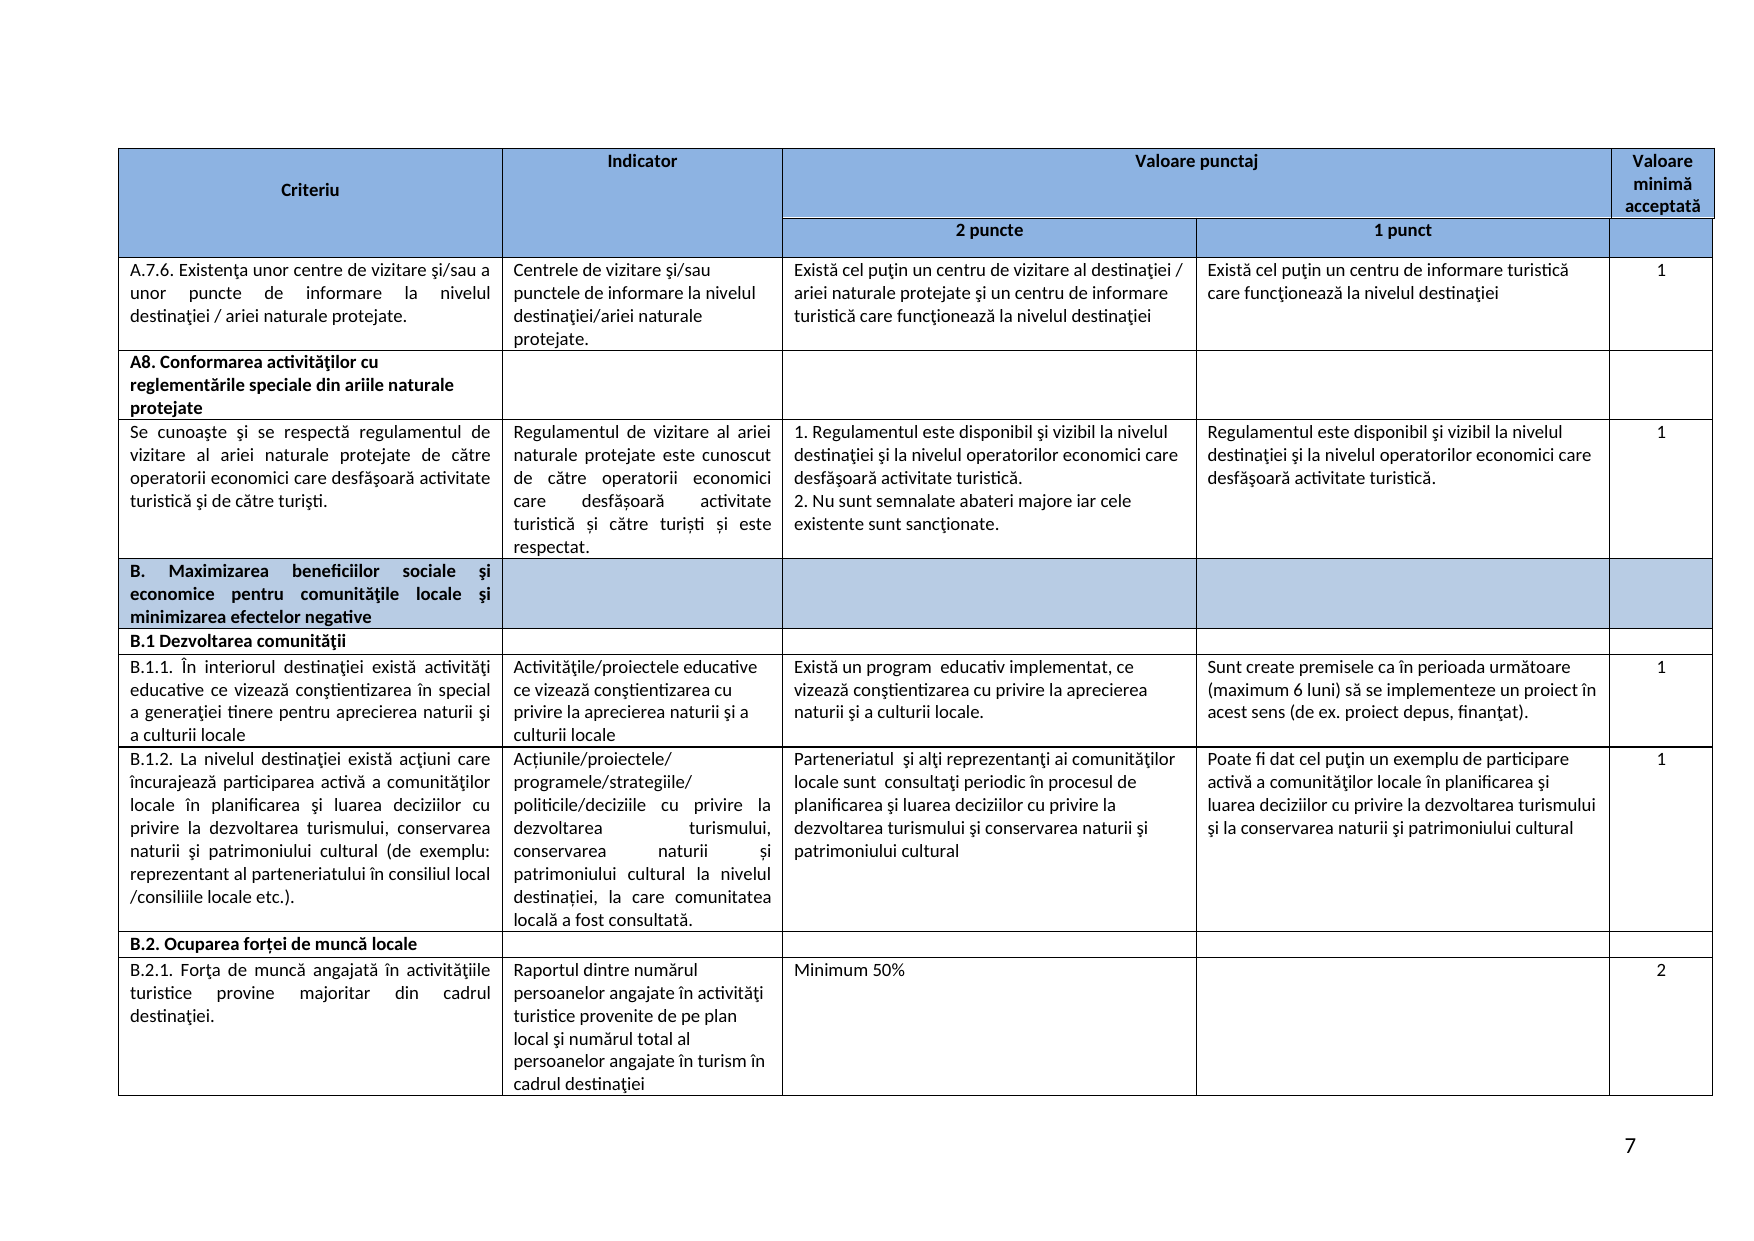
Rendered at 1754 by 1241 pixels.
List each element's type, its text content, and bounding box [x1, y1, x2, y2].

table_cell 2 puncte [783, 219, 1196, 257]
table_cell B. Maximizarea beneficiilor sociale şi economice pentru comunităţile locale şi minimizarea efectelor negative [119, 559, 502, 628]
table_cell [1610, 351, 1712, 419]
table_cell [783, 351, 1196, 419]
table_cell [1610, 559, 1712, 628]
table_cell [1197, 351, 1609, 419]
table_cell [1610, 629, 1712, 654]
table_cell 1 [1610, 655, 1712, 746]
table_cell A8. Conformarea activităţilor cu reglementările speciale din ariile naturale protejate [119, 351, 502, 419]
table_cell 1. Regulamentul este disponibil şi vizibil la nivelul destinaţiei şi la nivelul operatorilor economici care desfăşoară activitate turistică. 2. Nu sunt semnalate abateri majore iar cele existente sunt sancţionate. [783, 420, 1196, 558]
table_cell Se cunoaşte şi se respectă regulamentul de vizitare al ariei naturale protejate de către operatorii economici care desfăşoară activitate turistică şi de către turişti. [119, 420, 502, 558]
table_cell 1 [1610, 258, 1712, 349]
table_cell [783, 559, 1196, 628]
table_cell [1197, 932, 1609, 957]
table_cell B.1.1. În interiorul destinaţiei există activităţi educative ce vizează conştientizarea în special a generaţiei tinere pentru aprecierea naturii şi a culturii locale [119, 655, 502, 746]
table_cell Sunt create premisele ca în perioada următoare (maximum 6 luni) să se implementeze un proiect în acest sens (de ex. proiect depus, finanţat). [1197, 655, 1609, 746]
table_cell [1610, 219, 1712, 257]
table_cell Minimum 50% [783, 958, 1196, 1095]
table_header Criteriu [119, 149, 502, 257]
table_header Valoare minimă acceptată [1612, 149, 1714, 217]
table_header Indicator [503, 149, 782, 257]
table_cell Regulamentul este disponibil şi vizibil la nivelul destinaţiei şi la nivelul operatorilor economici care desfăşoară activitate turistică. [1197, 420, 1609, 558]
table_cell 1 [1610, 420, 1712, 558]
table_cell Acțiunile/proiectele/programele/strategiile/politicile/deciziile cu privire la dezvoltarea turismului, conservarea naturii şi patrimoniului cultural la nivelul destinației, la care comunitatea locală a fost consultată. [503, 748, 782, 931]
table_cell [503, 629, 782, 654]
table_cell Activităţile/proiectele educative ce vizează conştientizarea cu privire la aprecierea naturii şi a culturii locale [503, 655, 782, 746]
table_cell [503, 932, 782, 957]
table_cell Centrele de vizitare şi/sau punctele de informare la nivelul destinaţiei/ariei naturale protejate. [503, 258, 782, 349]
table_cell [783, 932, 1196, 957]
table_cell Există un program educativ implementat, ce vizează conştientizarea cu privire la aprecierea naturii şi a culturii locale. [783, 655, 1196, 746]
table_cell Poate fi dat cel puţin un exemplu de participare activă a comunităţilor locale în planificarea şi luarea deciziilor cu privire la dezvoltarea turismului şi la conservarea naturii şi patrimoniului cultural [1197, 748, 1609, 931]
table_cell 2 [1610, 958, 1712, 1095]
table_cell A.7.6. Existenţa unor centre de vizitare şi/sau a unor puncte de informare la nivelul destinaţiei / ariei naturale protejate. [119, 258, 502, 349]
table_cell [1610, 932, 1712, 957]
table_cell Există cel puţin un centru de vizitare al destinaţiei / ariei naturale protejate şi un centru de informare turistică care funcţionează la nivelul destinaţiei [783, 258, 1196, 349]
table_cell Există cel puţin un centru de informare turistică care funcţionează la nivelul destinaţiei [1197, 258, 1609, 349]
table_cell [1197, 629, 1609, 654]
table_cell B.2.1. Forţa de muncă angajată în activităţiile turistice provine majoritar din cadrul destinaţiei. [119, 958, 502, 1095]
table_cell 1 [1610, 748, 1712, 931]
table_cell B.2. Ocuparea forţei de muncă locale [119, 932, 502, 957]
table_cell [503, 351, 782, 419]
table_cell B.1.2. La nivelul destinaţiei există acţiuni care încurajează participarea activă a comunităţilor locale în planificarea şi luarea deciziilor cu privire la dezvoltarea turismului, conservarea naturii şi patrimoniului cultural (de exemplu: reprezentant al parteneriatului în consiliul local /consiliile locale etc.). [119, 748, 502, 931]
table_cell B.1 Dezvoltarea comunităţii [119, 629, 502, 654]
table_cell Regulamentul de vizitare al ariei naturale protejate este cunoscut de către operatorii economici care desfăşoară activitate turistică şi către turişti și este respectat. [503, 420, 782, 558]
table_header Valoare punctaj [783, 149, 1611, 217]
table_cell 1 punct [1197, 219, 1609, 257]
table_cell [783, 629, 1196, 654]
table_cell Raportul dintre numărul persoanelor angajate în activităţi turistice provenite de pe plan local şi numărul total al persoanelor angajate în turism în cadrul destinaţiei [503, 958, 782, 1095]
table_cell [1197, 559, 1609, 628]
table_cell [503, 559, 782, 628]
table_cell [1197, 958, 1609, 1095]
table_cell Parteneriatul şi alţi reprezentanţi ai comunităţilor locale sunt consultaţi periodic în procesul de planificarea şi luarea deciziilor cu privire la dezvoltarea turismului şi conservarea naturii şi patrimoniului cultural [783, 748, 1196, 931]
